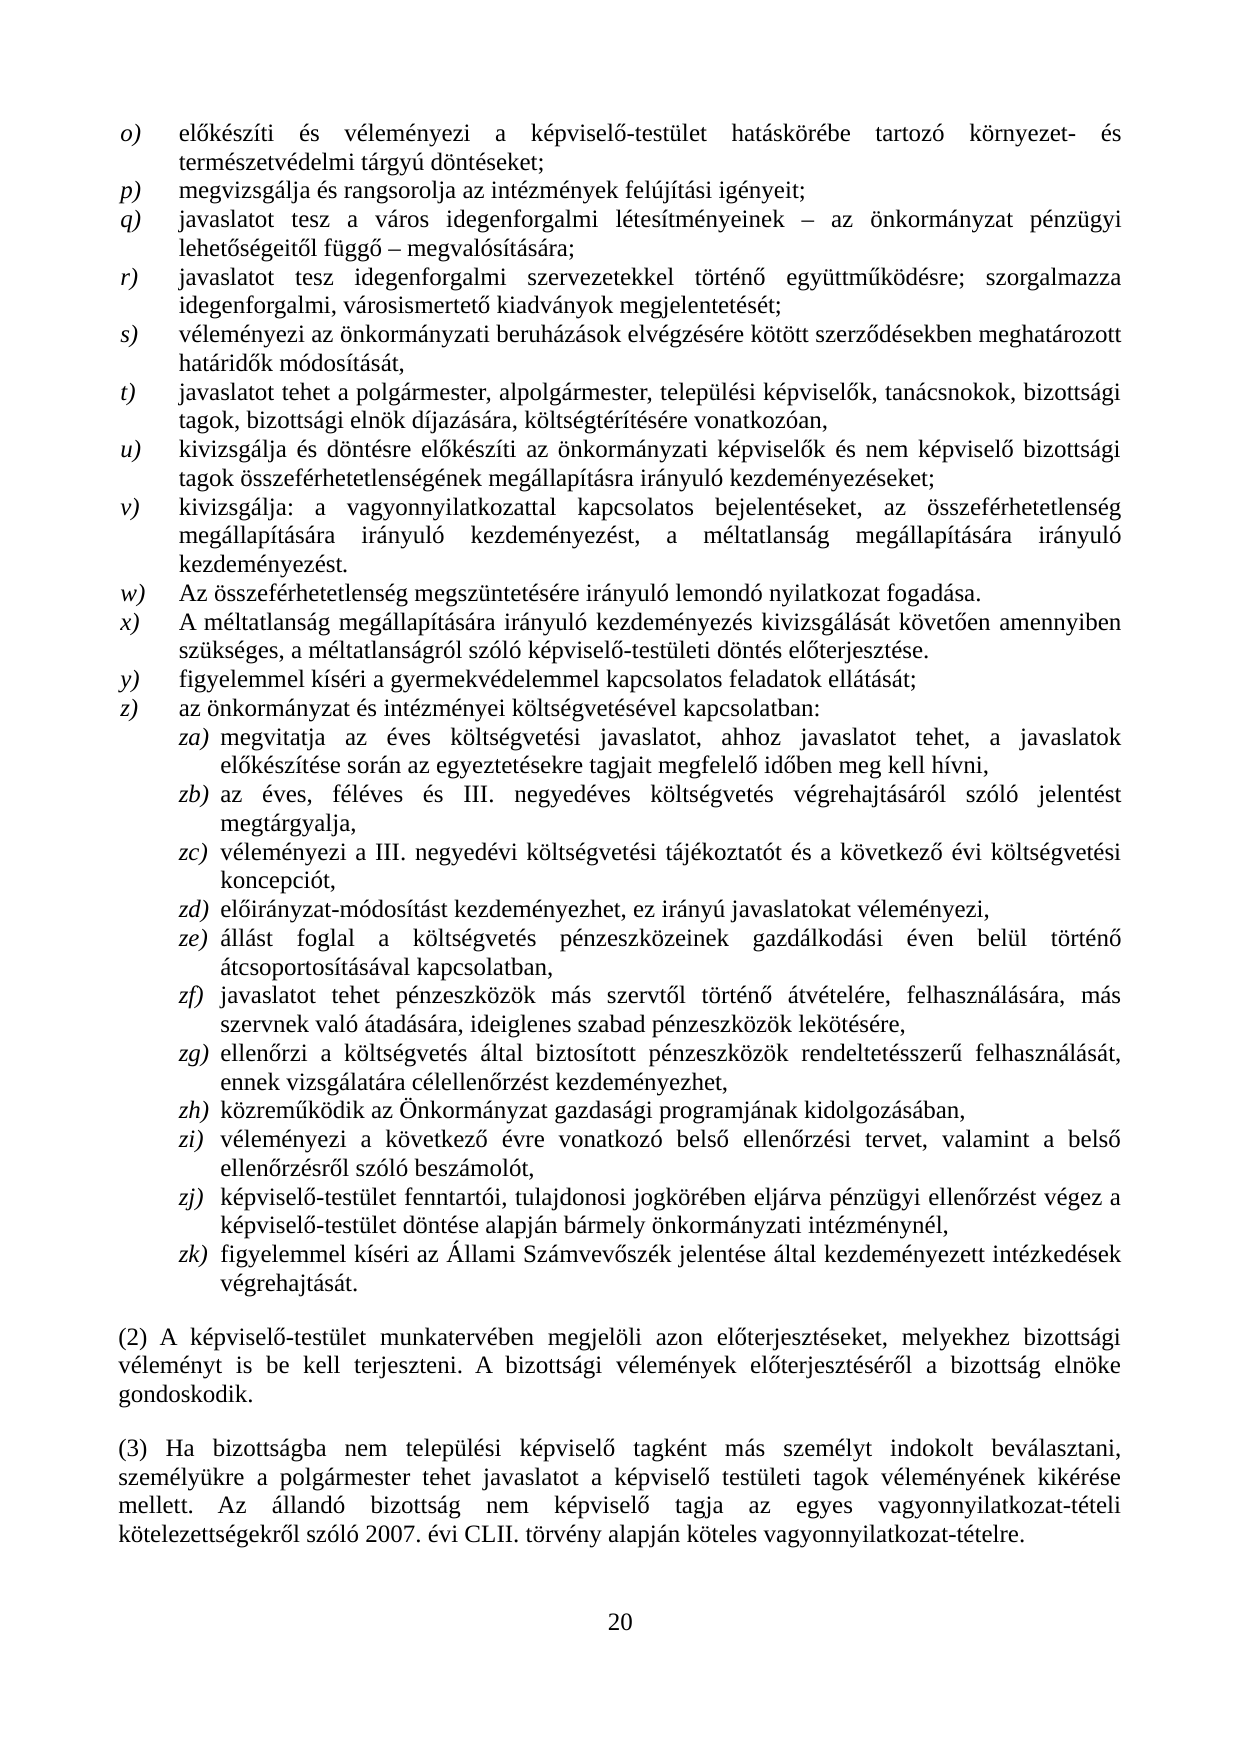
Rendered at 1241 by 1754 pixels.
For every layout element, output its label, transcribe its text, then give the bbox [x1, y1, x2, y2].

text zc) véleményezi a III. negyedévi költségvetési tájékoztatót és a következő évi költségvetési koncepciót, [178, 837, 1122, 894]
text zg) ellenőrzi a költségvetés által biztosított pénzeszközök rendeltetésszerű felhasználását, ennek vizsgálatára célellenőrzést kezdeményezhet, [178, 1038, 1122, 1096]
text z) az önkormányzat és intézményei költségvetésével kapcsolatban: [120, 693, 1122, 722]
text p) megvizsgálja és rangsorolja az intézmények felújítási igényeit; [120, 176, 1122, 204]
text za) megvitatja az éves költségvetési javaslatot, ahhoz javaslatot tehet, a javaslatok előkészítése során az egyeztetésekre tagjait megfelelő időben meg kell hívni, [178, 722, 1122, 779]
text s) véleményezi az önkormányzati beruházások elvégzésére kötött szerződésekben meghatározott határidők módosítását, [120, 319, 1122, 377]
text o) előkészíti és véleményezi a képviselő-testület hatáskörébe tartozó környezet- és természetvédelmi tárgyú döntéseket; [120, 118, 1122, 176]
text ze) állást foglal a költségvetés pénzeszközeinek gazdálkodási éven belül történő átcsoportosításával kapcsolatban, [178, 923, 1122, 981]
text zk) figyelemmel kíséri az Állami Számvevőszék jelentése által kezdeményezett intézkedések végrehajtását. [178, 1239, 1122, 1297]
text zh) közreműködik az Önkormányzat gazdasági programjának kidolgozásában, [178, 1096, 1122, 1124]
text x) A méltatlanság megállapítására irányuló kezdeményezés kivizsgálását követően amennyiben szükséges, a méltatlanságról szóló képviselő-testületi döntés előterjesztése. [120, 607, 1122, 664]
text r) javaslatot tesz idegenforgalmi szervezetekkel történő együttműködésre; szorgalmazza idegenforgalmi, városismertető kiadványok megjelentetését; [120, 262, 1122, 319]
text q) javaslatot tesz a város idegenforgalmi létesítményeinek – az önkormányzat pénzügyi lehetőségeitől függő – megvalósítására; [120, 204, 1122, 262]
text (2) A képviselő-testület munkatervében megjelöli azon előterjesztéseket, melyekhez bizottsági véleményt is be kell terjeszteni. A bizottsági vélemények előterjesztéséről a bizottság elnöke gondoskodik. [118, 1322, 1122, 1408]
text u) kivizsgálja és döntésre előkészíti az önkormányzati képviselők és nem képviselő bizottsági tagok összeférhetetlenségének megállapításra irányuló kezdeményezéseket; [120, 434, 1122, 492]
text w) Az összeférhetetlenség megszüntetésére irányuló lemondó nyilatkozat fogadása. [120, 578, 1122, 607]
text v) kivizsgálja: a vagyonnyilatkozattal kapcsolatos bejelentéseket, az összeférhetetlenség megállapítására irányuló kezdeményezést, a méltatlanság megállapítására irányuló kezdeményezést. [120, 492, 1122, 578]
text t) javaslatot tehet a polgármester, alpolgármester, települési képviselők, tanácsnokok, bizottsági tagok, bizottsági elnök díjazására, költségtérítésére vonatkozóan, [120, 377, 1122, 434]
text zb) az éves, féléves és III. negyedéves költségvetés végrehajtásáról szóló jelentést megtárgyalja, [178, 779, 1122, 837]
text y) figyelemmel kíséri a gyermekvédelemmel kapcsolatos feladatok ellátását; [120, 664, 1122, 693]
text zd) előirányzat-módosítást kezdeményezhet, ez irányú javaslatokat véleményezi, [178, 894, 1122, 923]
text zf) javaslatot tehet pénzeszközök más szervtől történő átvételére, felhasználására, más szervnek való átadására, ideiglenes szabad pénzeszközök lekötésére, [178, 981, 1122, 1038]
text zi) véleményezi a következő évre vonatkozó belső ellenőrzési tervet, valamint a belső ellenőrzésről szóló beszámolót, [178, 1124, 1122, 1182]
text zj) képviselő-testület fenntartói, tulajdonosi jogkörében eljárva pénzügyi ellenőrzést végez a képviselő-testület döntése alapján bármely önkormányzati intézménynél, [178, 1182, 1122, 1239]
text (3) Ha bizottságba nem települési képviselő tagként más személyt indokolt beválasztani, személyükre a polgármester tehet javaslatot a képviselő testületi tagok véleményének kikérése mellett. Az állandó bizottság nem képviselő tagja az egyes vagyonnyilatkozat-tételi kötelezettségekről szóló 2007. évi CLII. törvény alapján köteles vagyonnyilatkozat-tételre. [118, 1433, 1122, 1548]
